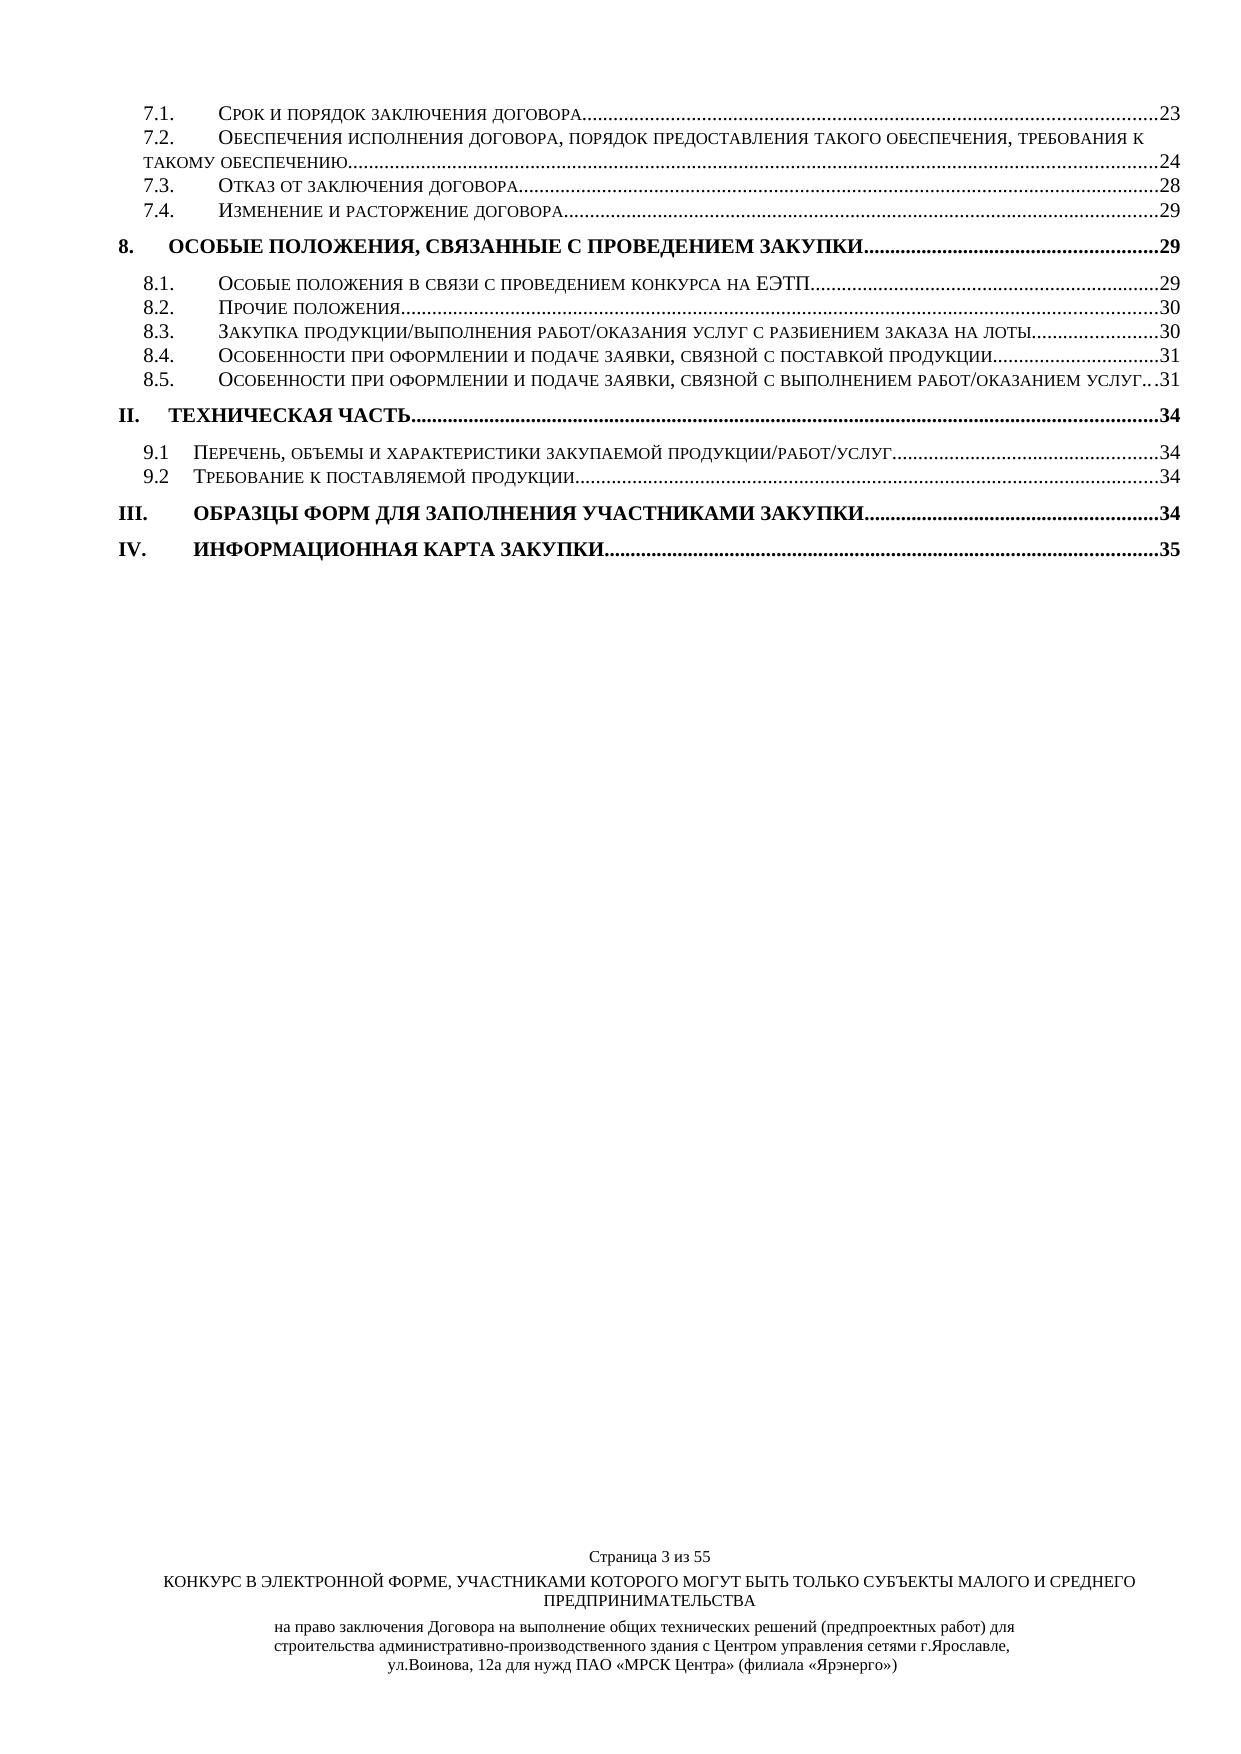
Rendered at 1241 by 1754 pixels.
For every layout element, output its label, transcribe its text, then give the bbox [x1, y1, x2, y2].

text 8.4. Особенности при оформлении и подаче заявки, связной с поставкой продукции 31 [143, 343, 1181, 367]
text 8.5. Особенности при оформлении и подаче заявки, связной с выполнением работ/оказанием услуг. 31 [143, 367, 1181, 391]
text 8.3. Закупка продукции/выполнения работ/оказания услуг с разбиением заказа на лоты 30 [143, 319, 1181, 343]
text 8. ОСОБЫЕ ПОЛОЖЕНИЯ, СВЯЗАННЫЕ С ПРОВЕДЕНИЕМ ЗАКУПКИ 29 [118, 234, 1181, 258]
text 9.1 Перечень, объемы и характеристики закупаемой продукции/работ/услуг 34 [143, 440, 1181, 464]
text 8.2. Прочие положения 30 [143, 295, 1181, 319]
text 7.4. Изменение и расторжение договора 29 [143, 197, 1181, 222]
text 7.2. Обеспечения исполнения договора, порядок предоставления такого обеспечения, требования к такому обеспечению 24 [143, 125, 1181, 173]
text 7.1. Срок и порядок заключения договора 23 [143, 101, 1181, 125]
text 9.2 Требование к поставляемой продукции 34 [143, 464, 1181, 488]
text 8.1. Особые положения в связи с проведением конкурса на ЕЭТП 29 [143, 271, 1181, 295]
text 7.3. Отказ от заключения договора 28 [143, 173, 1181, 197]
text IV. ИНФОРМАЦИОННАЯ КАРТА ЗАКУПКИ 35 [118, 537, 1181, 561]
text III. ОБРАЗЦЫ ФОРМ ДЛЯ ЗАПОЛНЕНИЯ УЧАСТНИКАМИ ЗАКУПКИ 34 [118, 501, 1181, 525]
text II. ТЕХНИЧЕСКАЯ ЧАСТЬ 34 [118, 403, 1181, 427]
